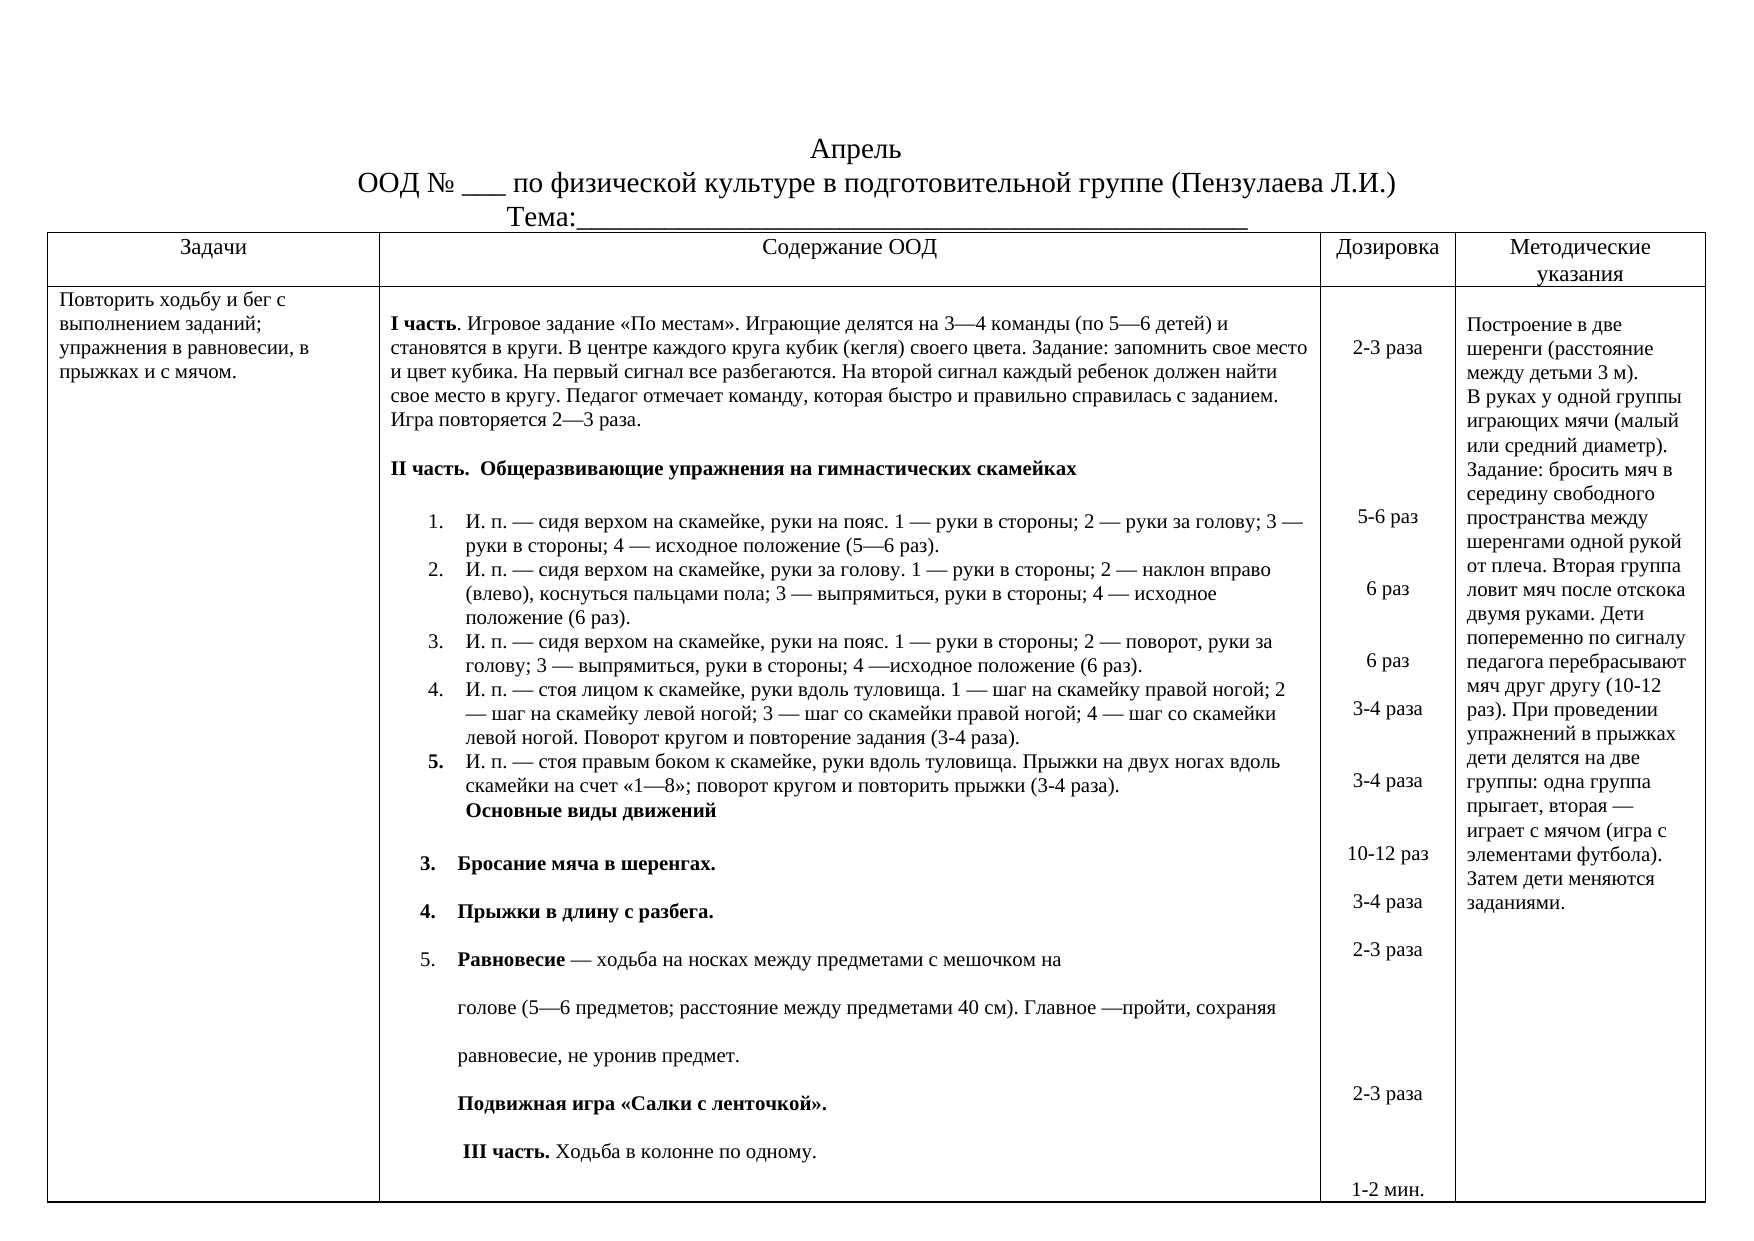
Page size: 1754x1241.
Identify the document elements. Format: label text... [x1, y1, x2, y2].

table_header Задачи [48, 233, 379, 286]
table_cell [1456, 311, 1705, 1201]
text ООД № ___ по физической культуре в подготовительной группе (Пензулаева Л.И.) [59, 165, 1695, 199]
table_header Дозировка [1321, 233, 1455, 286]
table_cell [1456, 287, 1705, 311]
table_header Методические указания [1456, 233, 1705, 286]
table_cell 2-3 раза 5-6 раз 6 раз 6 раз 3-4 раза 3-4 раза 10-12 раз 3-4 раза 2-3 раза 2-3 раза 1-2 мин. [1321, 287, 1455, 1201]
table_header Содержание ООД [380, 233, 1320, 286]
text Апрель [59, 132, 1695, 165]
table_cell Повторить ходьбу и бег с выполнением заданий; упражнения в равновесии, в прыжках и с мячом. [48, 287, 379, 1201]
text Тема:______________________________________________ [59, 199, 1695, 232]
